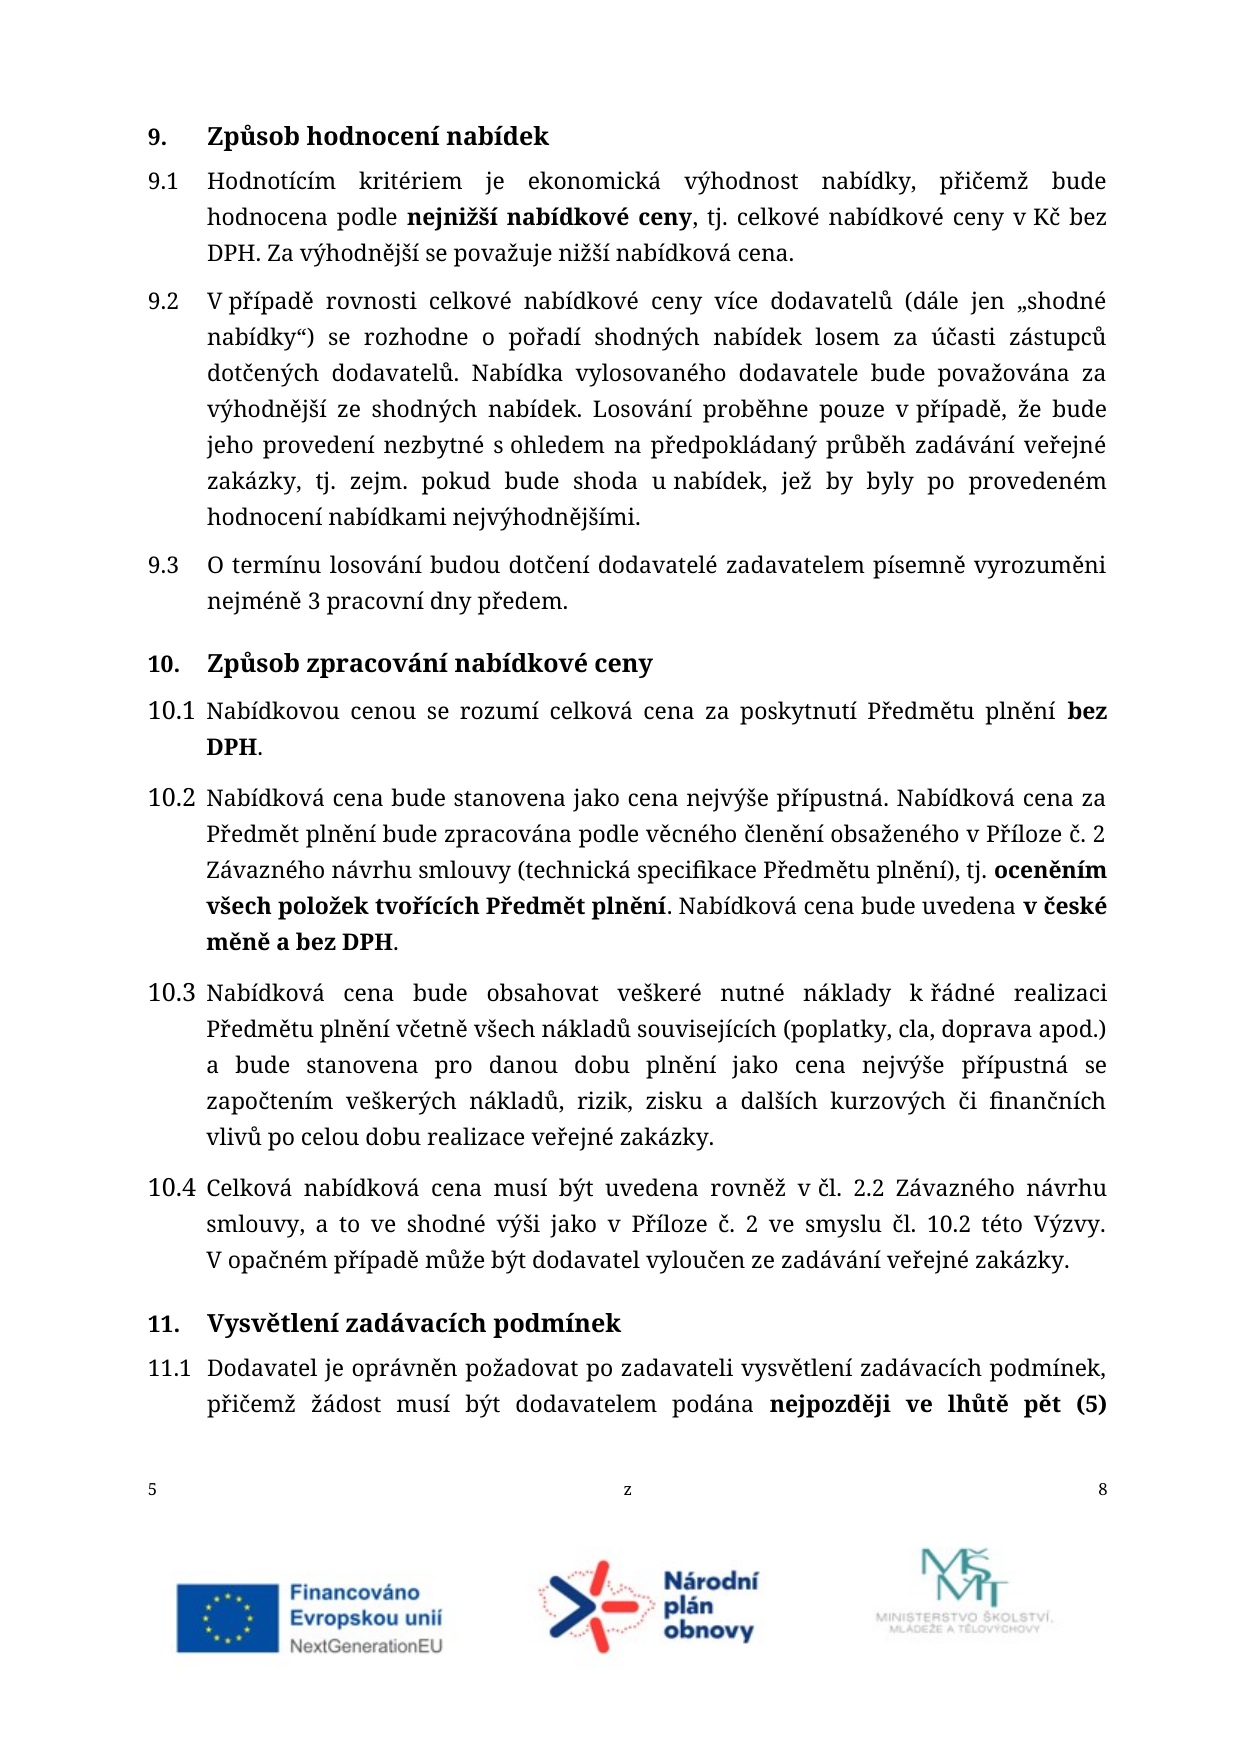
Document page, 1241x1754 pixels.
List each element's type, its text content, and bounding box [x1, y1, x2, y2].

list Nabídková cena bude stanovena jako cena nejvýše přípustná. Nabídková cena za Předmět plnění bude zpracována podle věcného členění obsaženého v Příloze č. 2 Závazného návrhu smlouvy (technická specifikace Předmětu plnění), tj. oceněním všech položek tvořících Předmět plnění. Nabídková cena bude uvedena v české měně a bez DPH. [148, 780, 1107, 957]
list Nabídkovou cenou se rozumí celková cena za poskytnutí Předmětu plnění bez DPH. [148, 692, 1107, 762]
list Celková nabídková cena musí být uvedena rovněž v čl. 2.2 Závazného návrhu smlouvy, a to ve shodné výši jako v Příloze č. 2 ve smyslu čl. 10.2 této Výzvy. V opačném případě může být dodavatel vyloučen ze zadávání veřejné zakázky. [148, 1170, 1107, 1276]
picture [147, 1500, 1108, 1681]
list Nabídková cena bude obsahovat veškeré nutné náklady k řádné realizaci Předmětu plnění včetně všech nákladů souvisejících (poplatky, cla, doprava apod.) a bude stanovena pro danou dobu plnění jako cena nejvýše přípustná se započtením veškerých nákladů, rizik, zisku a dalších kurzových či finančních vlivů po celou dobu realizace veřejné zakázky. [148, 975, 1107, 1152]
subtitle Způsob zpracování nabídkové ceny [148, 646, 1107, 680]
list O termínu losování budou dotčení dodavatelé zadavatelem písemně vyrozuměni nejméně 3 pracovní dny předem. [148, 549, 1107, 616]
subtitle Vysvětlení zadávacích podmínek [148, 1305, 1107, 1339]
list V případě rovnosti celkové nabídkové ceny více dodavatelů (dále jen „shodné nabídky“) se rozhodne o pořadí shodných nabídek losem za účasti zástupců dotčených dodavatelů. Nabídka vylosovaného dodavatele bude považována za výhodnější ze shodných nabídek. Losování proběhne pouze v případě, že bude jeho provedení nezbytné s ohledem na předpokládaný průběh zadávání veřejné zakázky, tj. zejm. pokud bude shoda u nabídek, jež by byly po provedeném hodnocení nabídkami nejvýhodnějšími. [148, 285, 1107, 532]
list Hodnotícím kritériem je ekonomická výhodnost nabídky, přičemž bude hodnocena podle nejnižší nabídkové ceny, tj. celkové nabídkové ceny v Kč bez DPH. Za výhodnější se považuje nižší nabídková cena. [148, 165, 1107, 268]
subtitle Způsob hodnocení nabídek [148, 118, 1107, 152]
